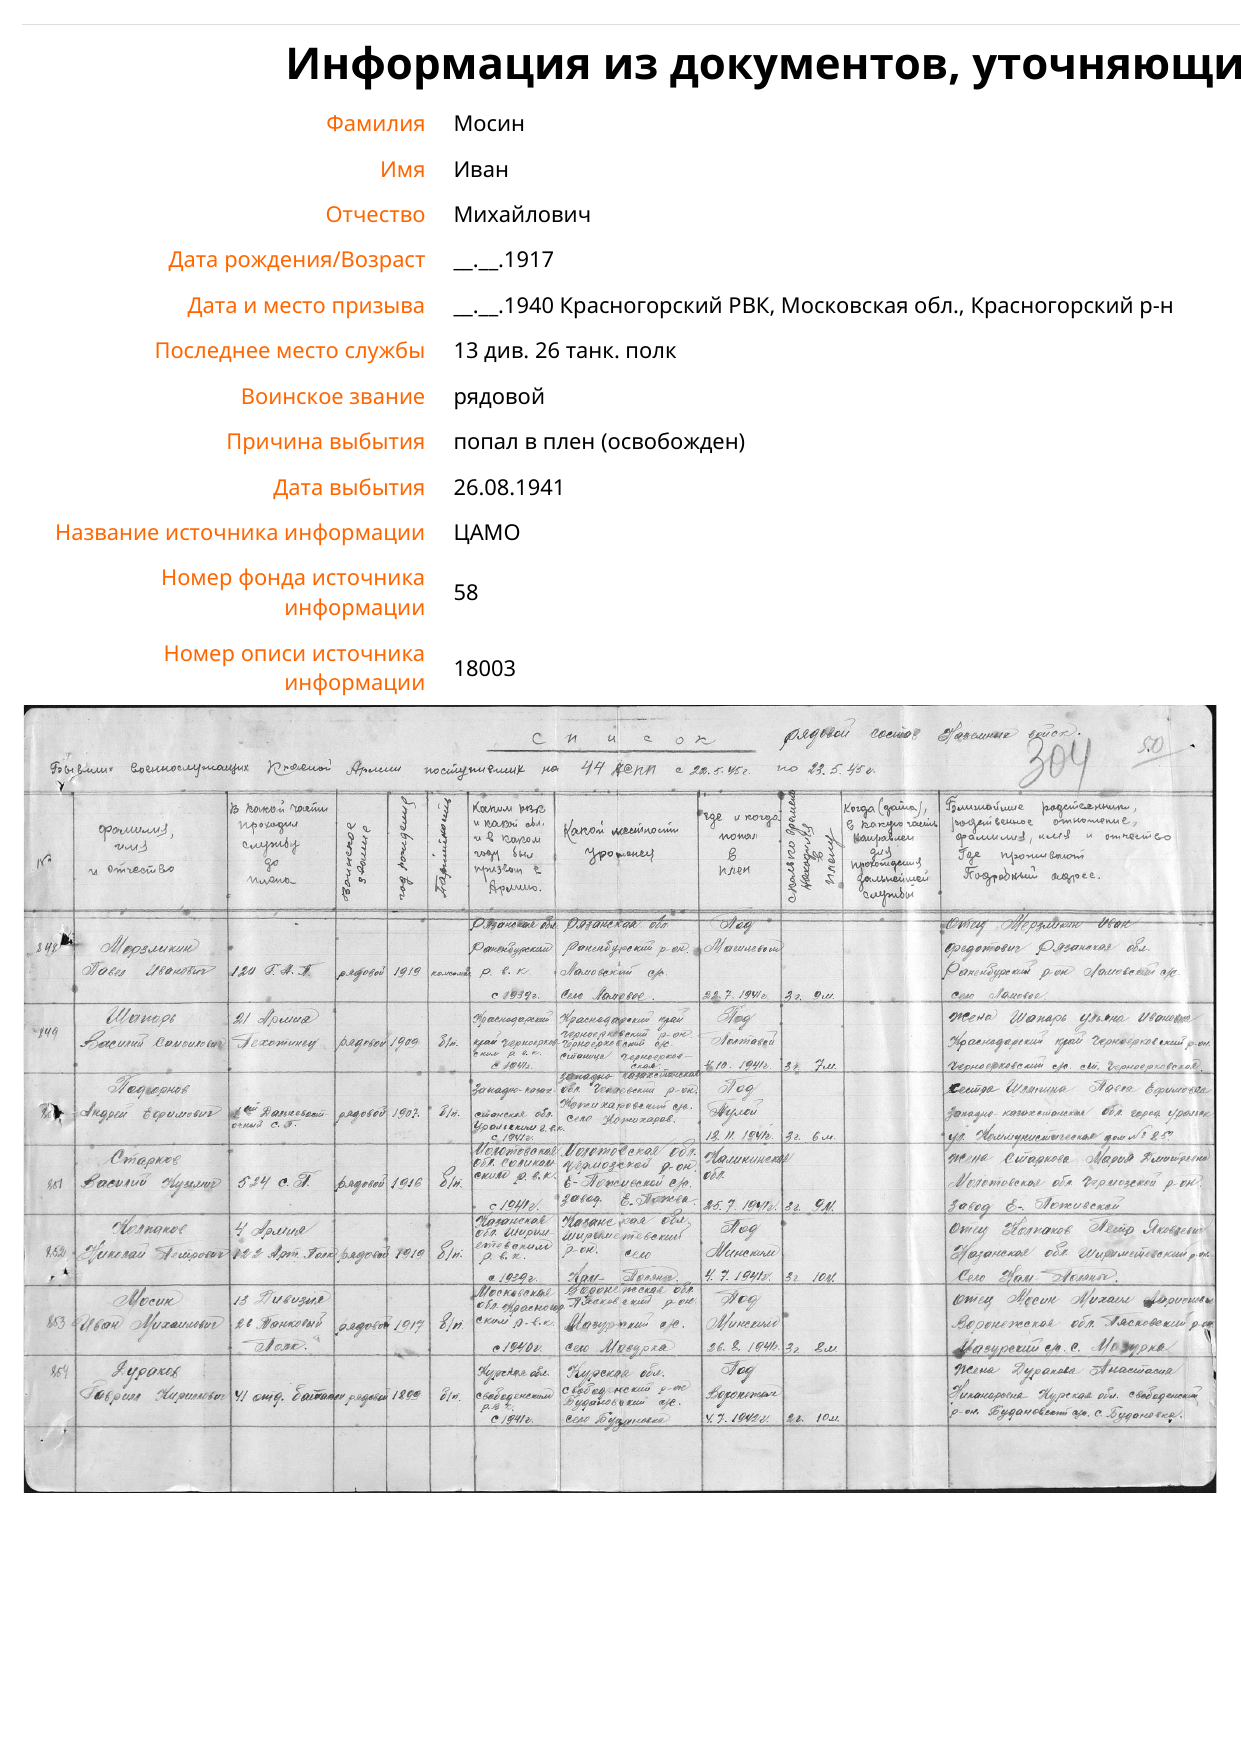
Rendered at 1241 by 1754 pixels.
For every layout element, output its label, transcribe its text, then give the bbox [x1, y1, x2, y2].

table_cell Последнее место службы [22, 328, 449, 373]
table_cell Имя [22, 146, 449, 191]
table_cell попал в плен (освобожден) [449, 418, 1240, 464]
table_header Информация из документов, уточняющих потери [22, 25, 1240, 100]
table_cell __.__.1940 Красногорский РВК, Московская обл., Красногорский р-н [449, 282, 1240, 327]
table_cell Иван [449, 146, 1240, 191]
table_cell Номер фонда источника информации [22, 555, 449, 630]
table_cell Дата рождения/Возраст [22, 237, 449, 282]
table_cell Фамилия [22, 100, 449, 146]
table_cell Мосин [449, 100, 1240, 146]
picture [23, 705, 1217, 1493]
table_cell Воинское звание [22, 373, 449, 418]
table_cell Дата выбытия [22, 464, 449, 509]
table_cell __.__.1917 [449, 237, 1240, 282]
table_cell Отчество [22, 191, 449, 237]
table_cell 18003 [449, 630, 1240, 705]
table_cell 13 див. 26 танк. полк [449, 328, 1240, 373]
table_cell рядовой [449, 373, 1240, 418]
table_cell Причина выбытия [22, 418, 449, 464]
table_cell Михайлович [449, 191, 1240, 237]
table_cell 58 [449, 555, 1240, 630]
table_cell Название источника информации [22, 509, 449, 554]
table_cell Номер описи источника информации [22, 630, 449, 705]
table_cell Дата и место призыва [22, 282, 449, 327]
table_cell ЦАМО [449, 509, 1240, 554]
table_cell 26.08.1941 [449, 464, 1240, 509]
